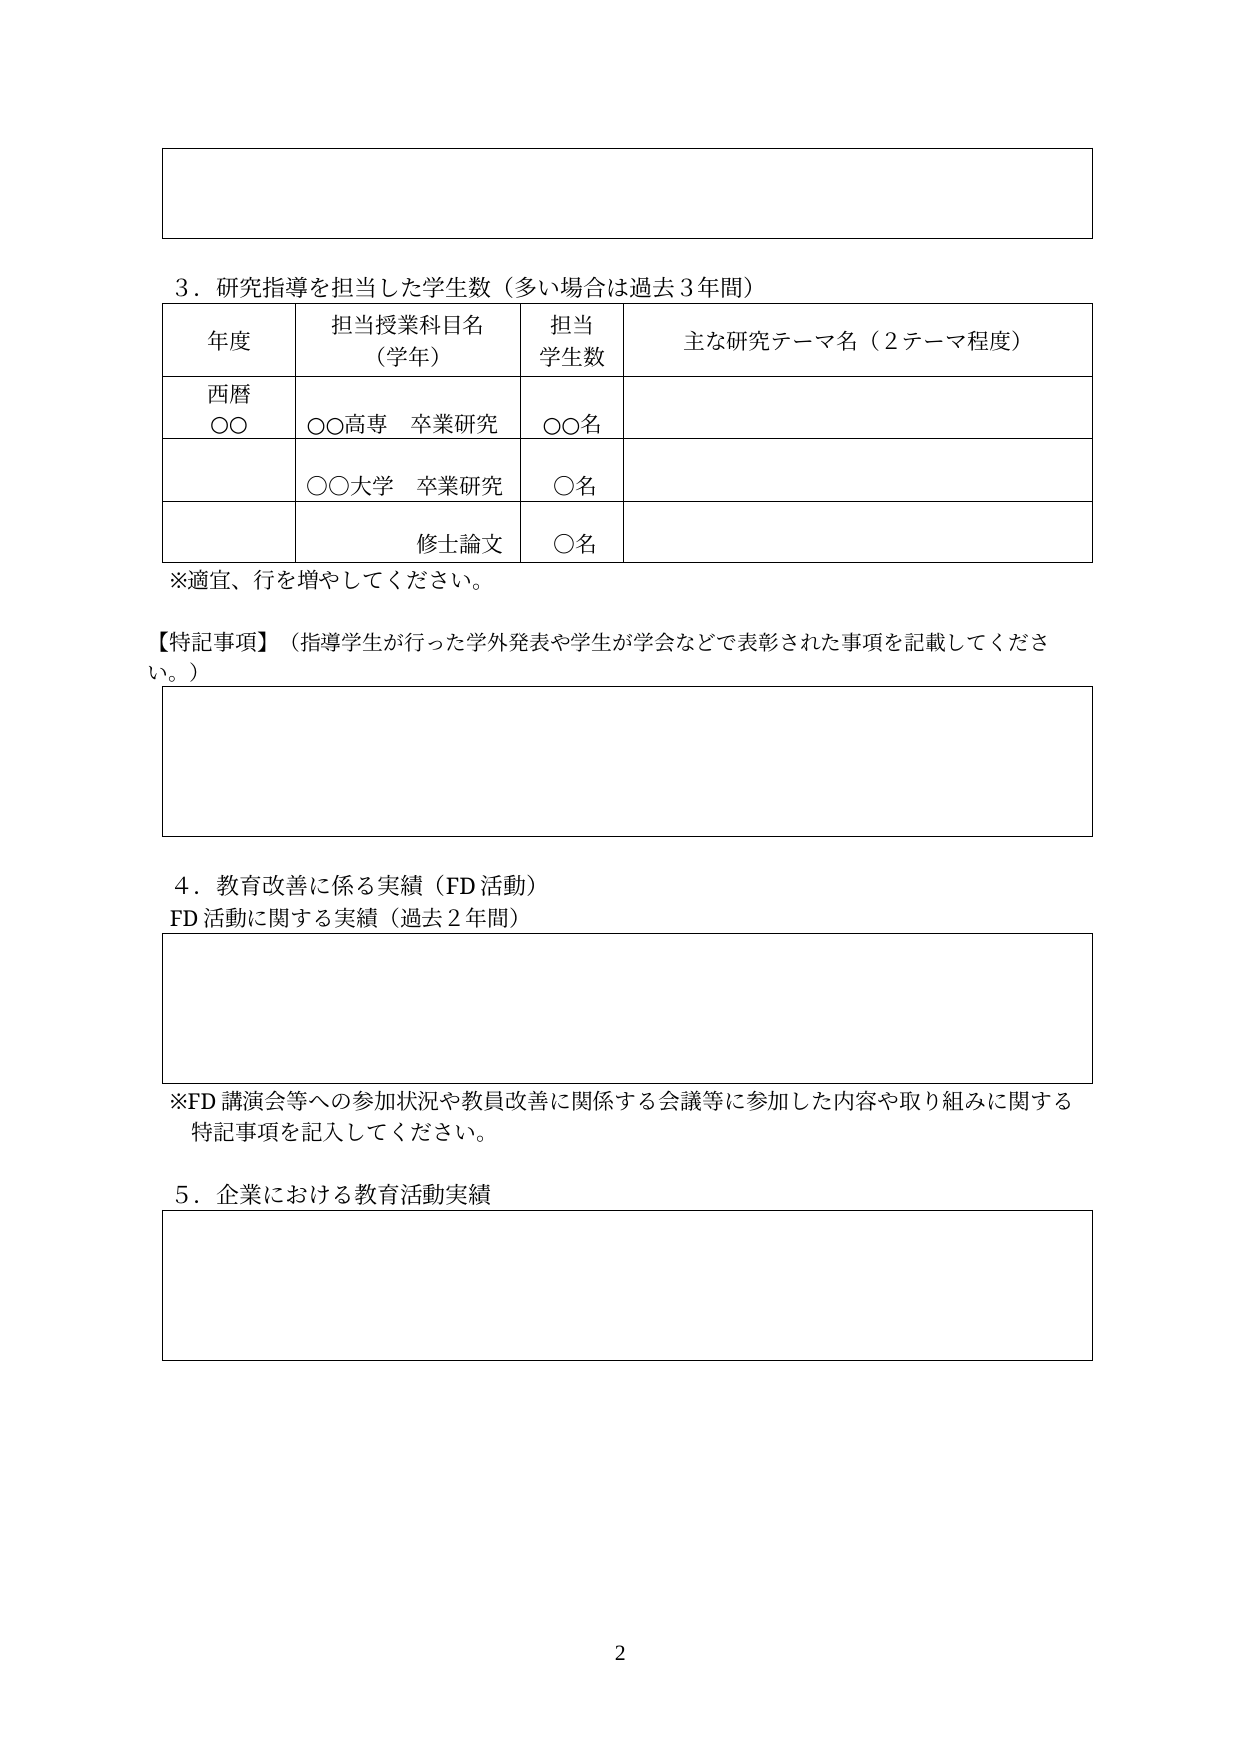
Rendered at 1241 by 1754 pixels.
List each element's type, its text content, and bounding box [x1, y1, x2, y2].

text ※適宜、行を増やしてください。 [148, 563, 1092, 595]
text ５．企業における教育活動実績 [148, 1177, 1092, 1210]
table_header [163, 934, 1092, 1083]
table_cell [624, 439, 1092, 501]
table_header [163, 687, 1092, 836]
text FD活動に関する実績（過去２年間） [148, 901, 1092, 933]
table_cell 〇〇大学 卒業研究 [296, 439, 520, 501]
table_header 年度 [163, 304, 295, 376]
table_cell [163, 502, 295, 562]
text ３．研究指導を担当した学生数（多い場合は過去３年間） [148, 270, 1092, 303]
table_header [163, 149, 1092, 238]
table_cell [624, 502, 1092, 562]
table_header 担当 学生数 [521, 304, 623, 376]
table_cell ○○名 [521, 377, 623, 438]
text ４．教育改善に係る実績（FD活動） [148, 868, 1092, 901]
table_cell 修士論文 [296, 502, 520, 562]
table_header 主な研究テーマ名（２テーマ程度） [624, 304, 1092, 376]
table_cell 西暦 ○○ [163, 377, 295, 438]
table_cell 〇名 [521, 439, 623, 501]
text ※FD講演会等への参加状況や教員改善に関係する会議等に参加した内容や取り組みに関する特記事項を記入してください。 [169, 1084, 1092, 1147]
table_cell [624, 377, 1092, 438]
table_cell [163, 439, 295, 501]
table_cell 〇名 [521, 502, 623, 562]
text 【特記事項】（指導学生が行った学外発表や学生が学会などで表彰された事項を記載してください。） [148, 625, 1092, 686]
table_cell ○○高専 卒業研究 [296, 377, 520, 438]
table_header [163, 1211, 1092, 1360]
table_header 担当授業科目名 （学年） [296, 304, 520, 376]
